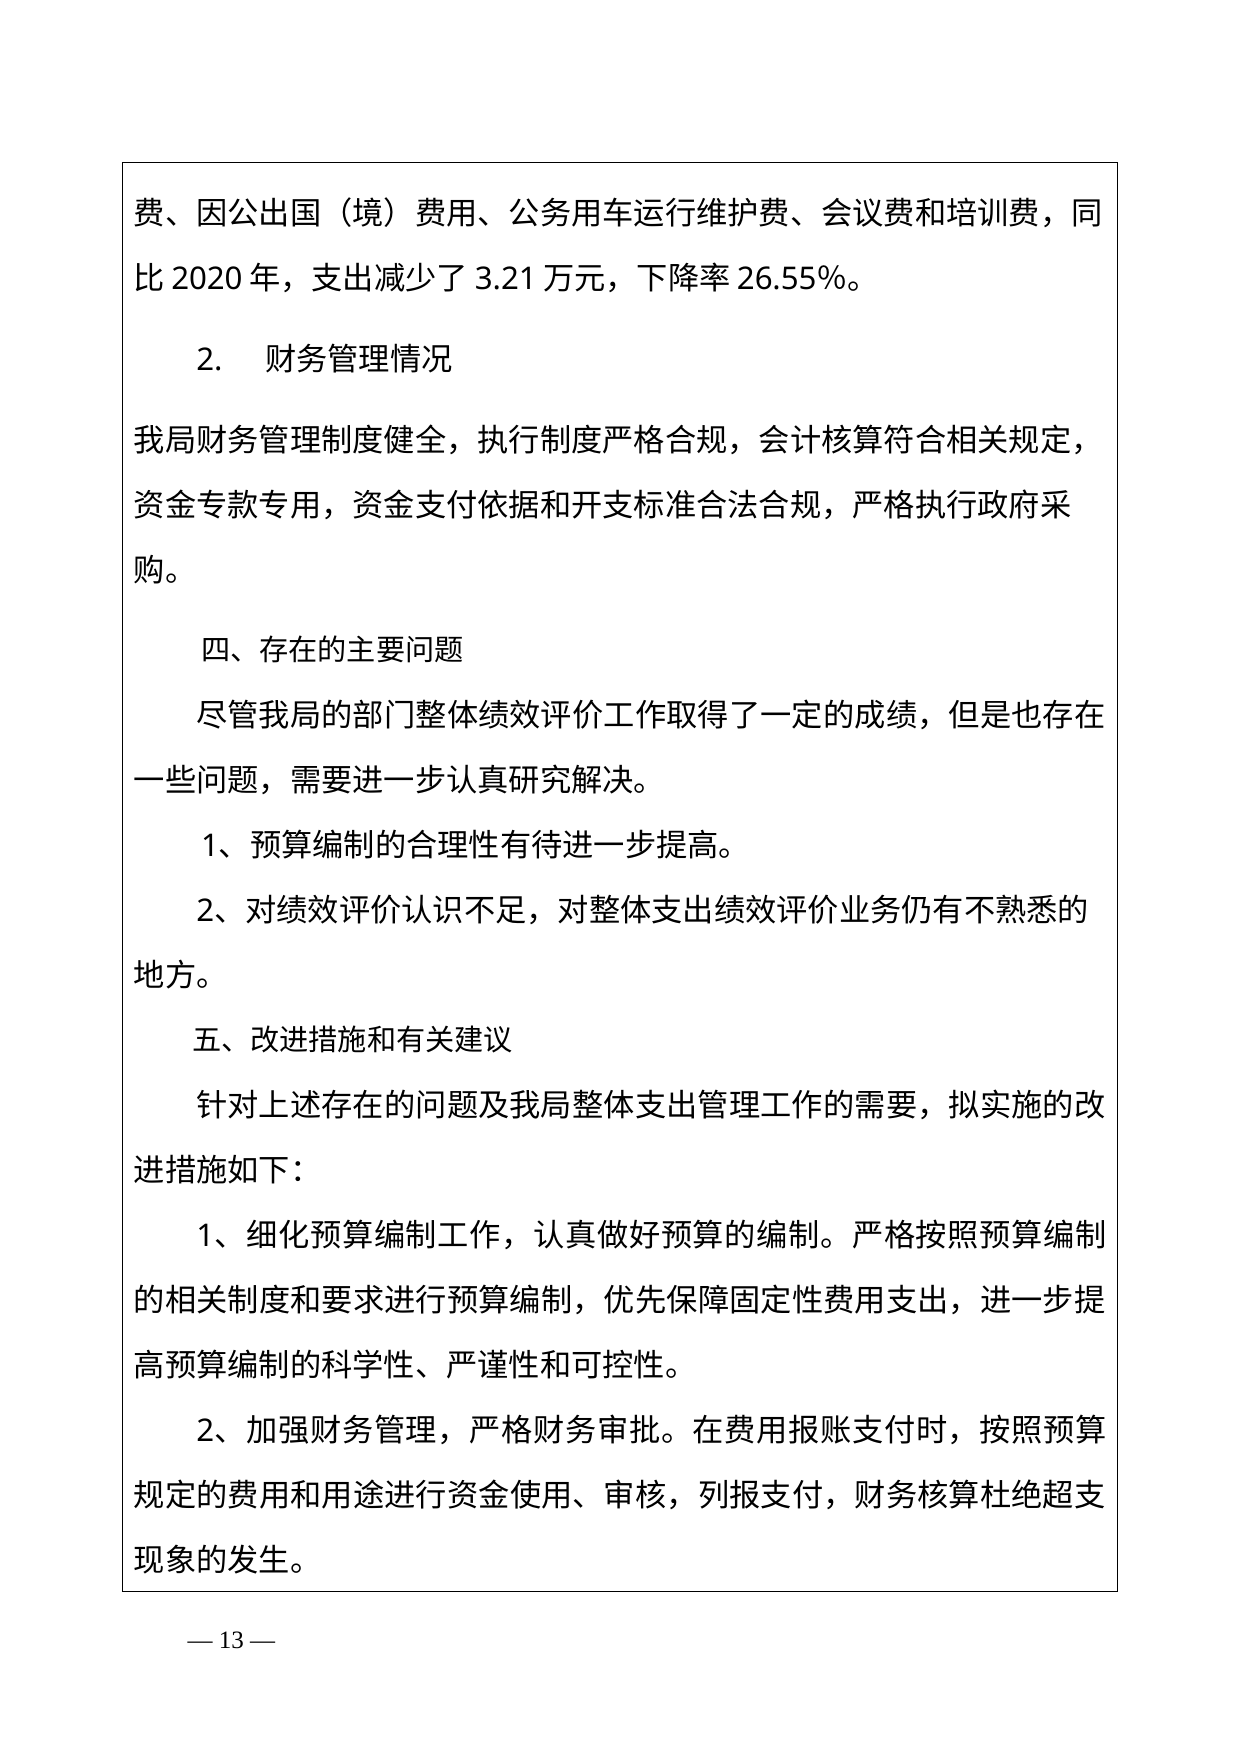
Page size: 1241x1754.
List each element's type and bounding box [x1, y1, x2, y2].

table_header [123, 163, 1117, 1591]
